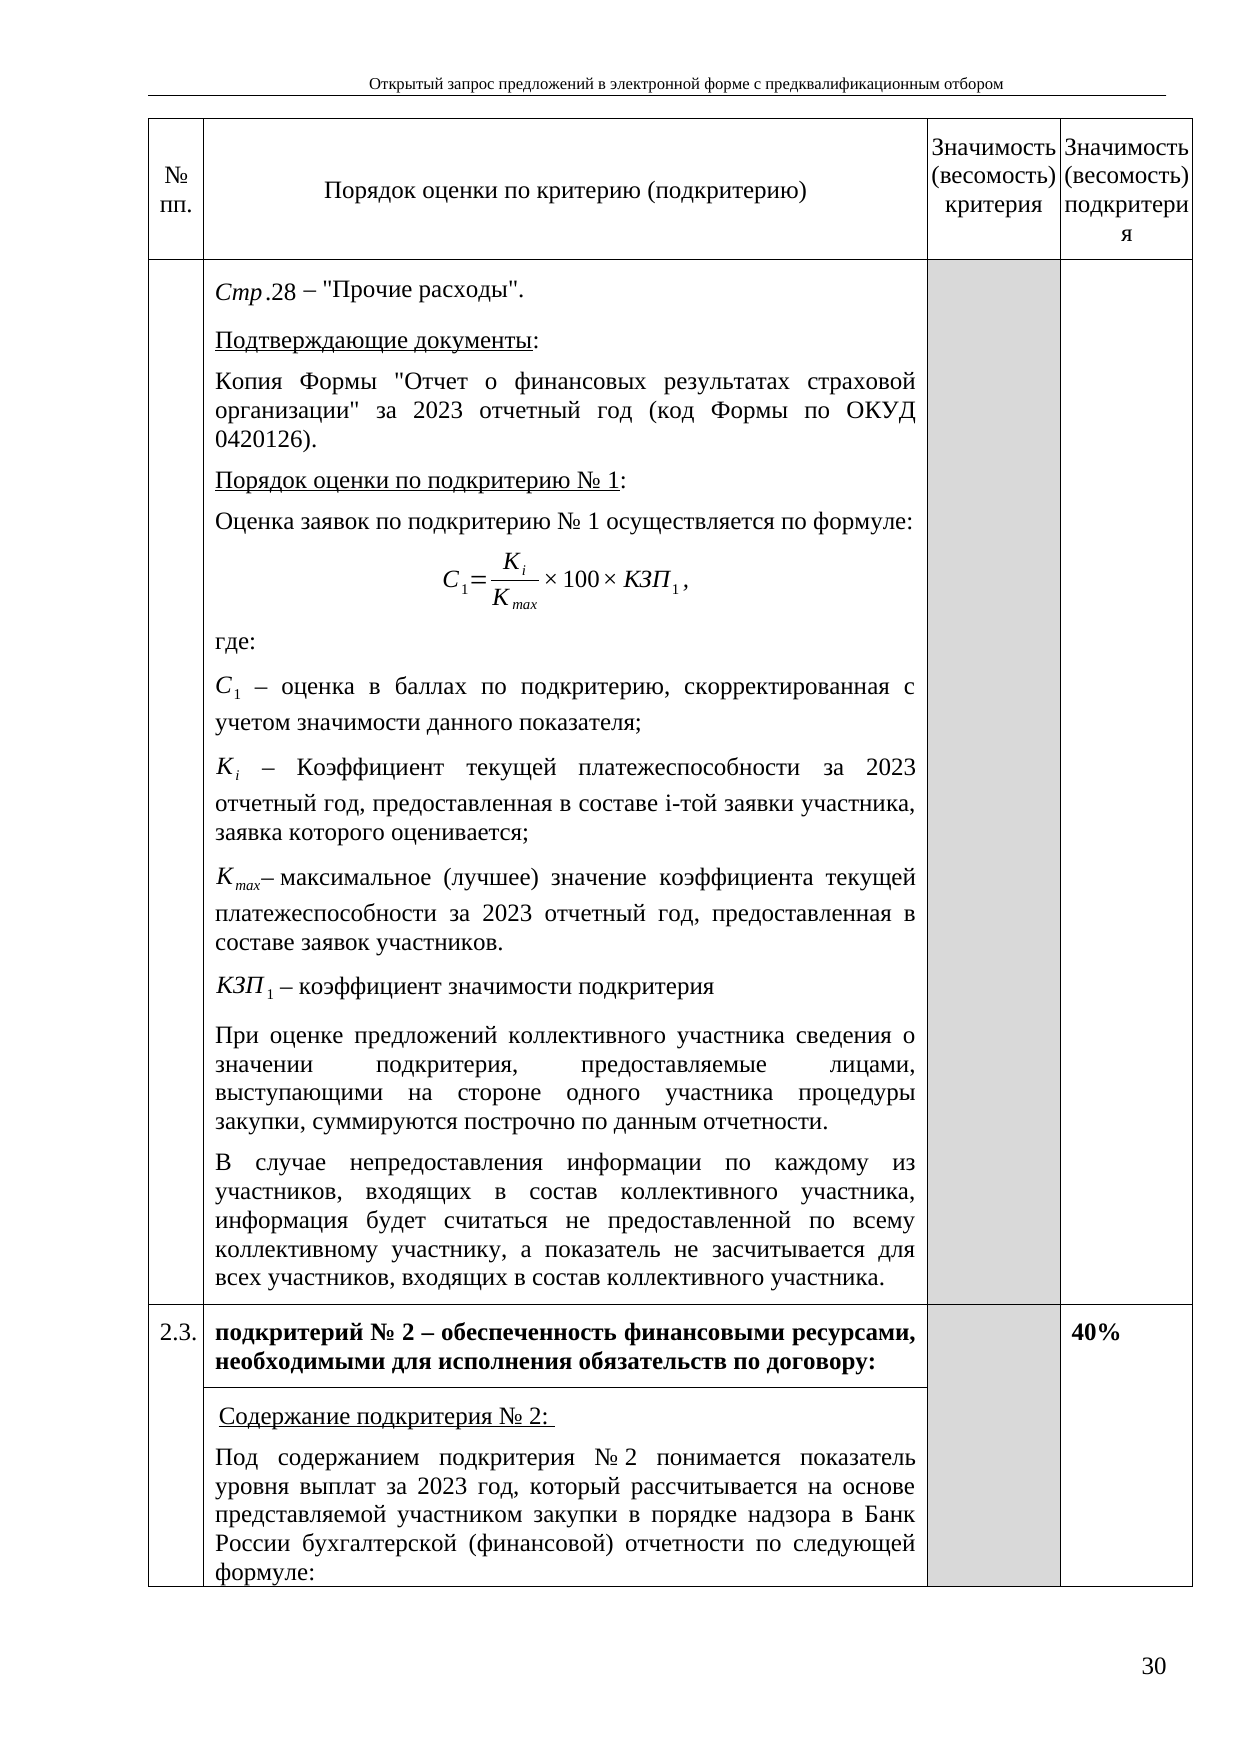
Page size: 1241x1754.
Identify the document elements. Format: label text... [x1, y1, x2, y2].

table_cell подкритерий № 2 – обеспеченность финансовыми ресурсами, необходимыми для исполнения обязательств по договору: [204, 1305, 927, 1387]
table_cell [204, 1388, 927, 1586]
table_cell [149, 1305, 203, 1586]
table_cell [204, 260, 927, 1304]
table_header Значимость (весомость) подкритерия [1061, 119, 1192, 259]
table_cell 40% [1061, 1305, 1192, 1586]
table_header Порядок оценки по критерию (подкритерию) [204, 119, 927, 259]
table_header № пп. [149, 119, 203, 259]
table_cell [928, 1305, 1060, 1586]
table_header Значимость (весомость) критерия [928, 119, 1060, 259]
